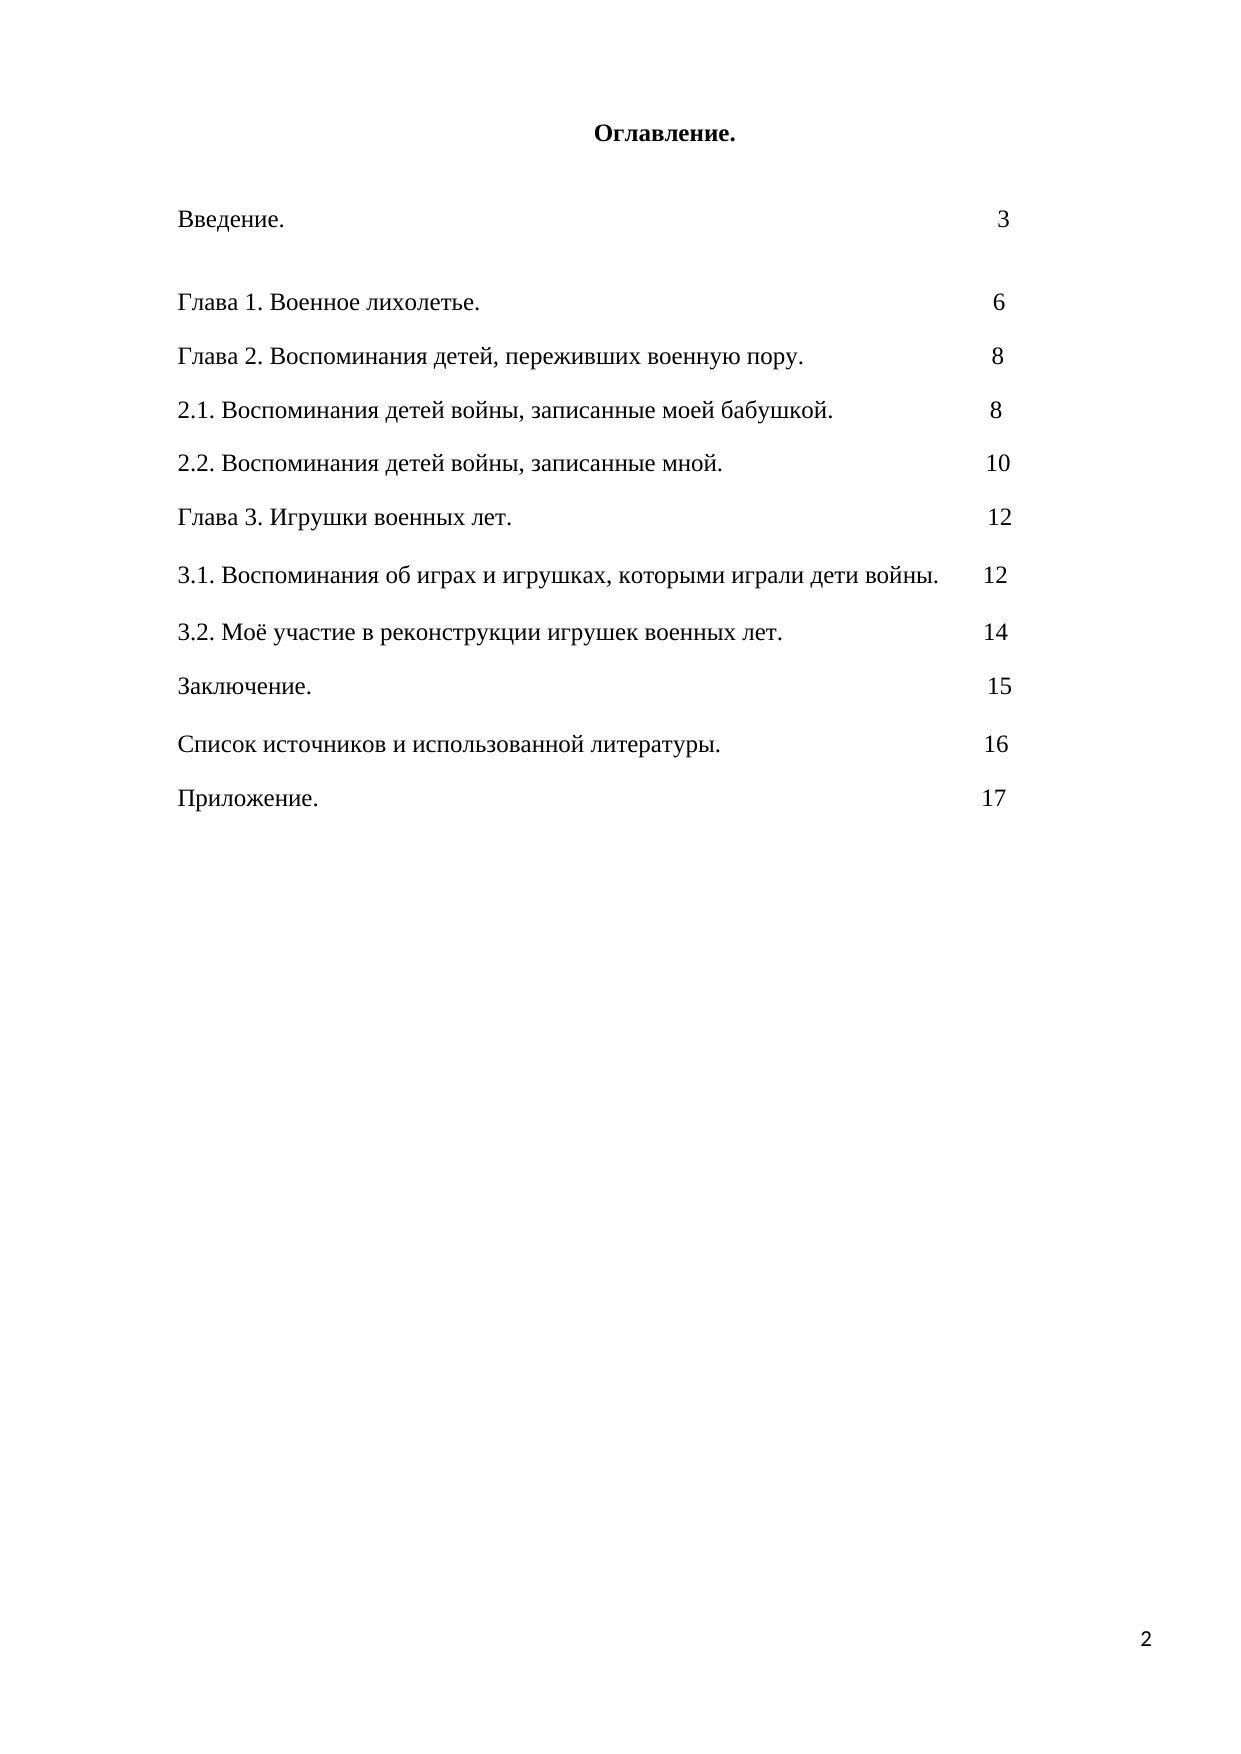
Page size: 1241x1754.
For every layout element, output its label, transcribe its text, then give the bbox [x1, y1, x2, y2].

text Глава 1. Военное лихолетье. 6 [118, 287, 1152, 316]
text Оглавление. [177, 118, 1152, 147]
text 2.1. Воспоминания детей войны, записанные моей бабушкой. 8 [118, 395, 1152, 423]
text Глава 2. Воспоминания детей, переживших военную пору. 8 [118, 341, 1152, 369]
text 3.2. Моё участие в реконструкции игрушек военных лет. 14 [118, 617, 1152, 646]
text 3.1. Воспоминания об играх и игрушках, которыми играли дети войны. 12 [118, 560, 1152, 589]
text Заключение. 15 [118, 671, 1152, 700]
text Введение. 3 [118, 204, 1152, 233]
text Глава 3. Игрушки военных лет. 12 [177, 502, 1152, 531]
text Список источников и использованной литературы. 16 [177, 729, 1152, 757]
text Приложение. 17 [177, 783, 1152, 811]
text 2.2. Воспоминания детей войны, записанные мной. 10 [177, 448, 1152, 477]
